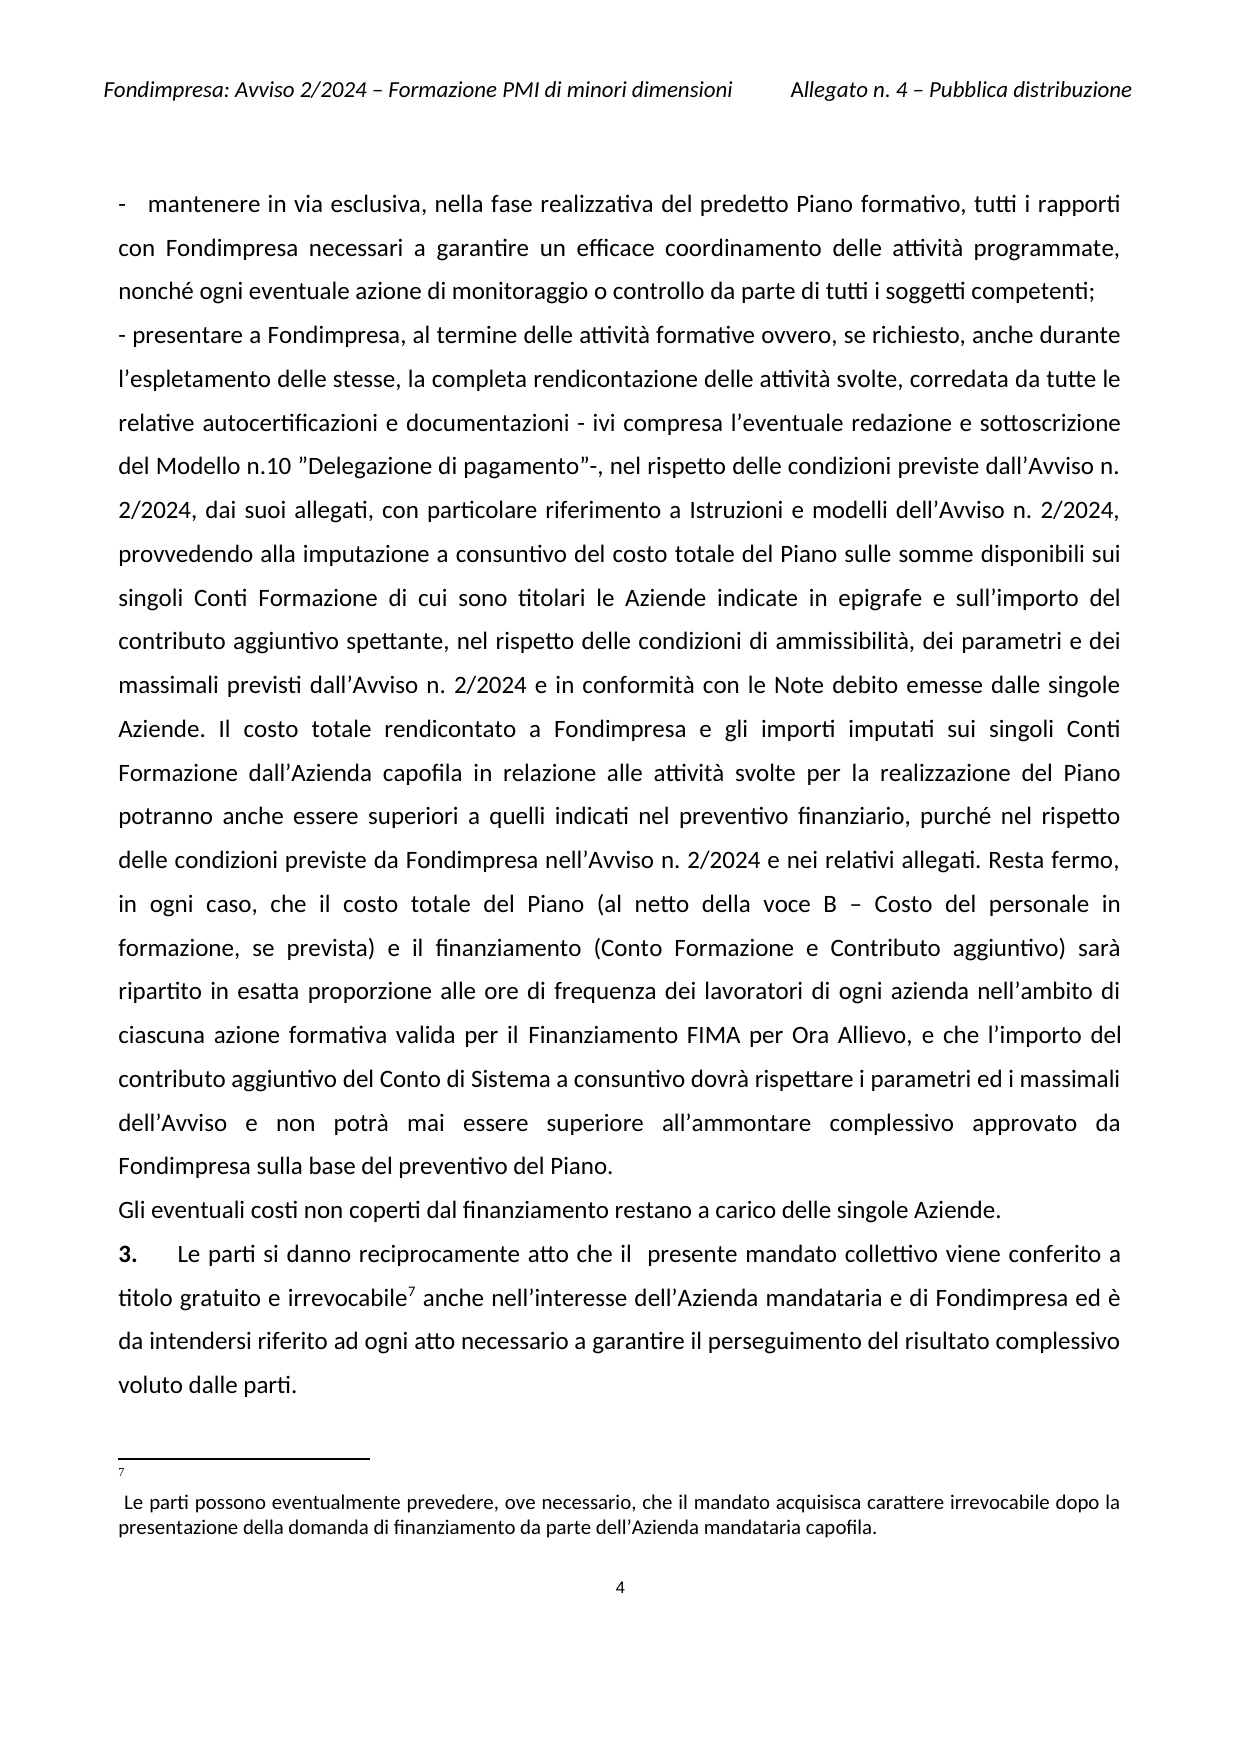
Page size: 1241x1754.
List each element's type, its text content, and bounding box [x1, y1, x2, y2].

text Gli eventuali costi non coperti dal finanziamento restano a carico delle singole Aziende. [118, 1183, 1122, 1227]
text 3. Le parti si danno reciprocamente atto che il presente mandato collettivo viene conferito a titolo gratuito e irrevocabile anche nell’interesse dell’Azienda mandataria e di Fondimpresa ed è da intendersi riferito ad ogni atto necessario a garantire il perseguimento del risultato complessivo voluto dalle parti. [118, 1227, 1122, 1402]
text - mantenere in via esclusiva, nella fase realizzativa del predetto Piano formativo, tutti i rapporti con Fondimpresa necessari a garantire un efficace coordinamento delle attività programmate, nonché ogni eventuale azione di monitoraggio o controllo da parte di tutti i soggetti competenti; [118, 177, 1122, 308]
text - presentare a Fondimpresa, al termine delle attività formative ovvero, se richiesto, anche durante l’espletamento delle stesse, la completa rendicontazione delle attività svolte, corredata da tutte le relative autocertificazioni e documentazioni - ivi compresa l’eventuale redazione e sottoscrizione del Modello n.10 ”Delegazione di pagamento”-, nel rispetto delle condizioni previste dall’Avviso n. 2/2024, dai suoi allegati, con particolare riferimento a Istruzioni e modelli dell’Avviso n. 2/2024, provvedendo alla imputazione a consuntivo del costo totale del Piano sulle somme disponibili sui singoli Conti Formazione di cui sono titolari le Aziende indicate in epigrafe e sull’importo del contributo aggiuntivo spettante, nel rispetto delle condizioni di ammissibilità, dei parametri e dei massimali previsti dall’Avviso n. 2/2024 e in conformità con le Note debito emesse dalle singole Aziende. Il costo totale rendicontato a Fondimpresa e gli importi imputati sui singoli Conti Formazione dall’Azienda capofila in relazione alle attività svolte per la realizzazione del Piano potranno anche essere superiori a quelli indicati nel preventivo finanziario, purché nel rispetto delle condizioni previste da Fondimpresa nell’Avviso n. 2/2024 e nei relativi allegati. Resta fermo, in ogni caso, che il costo totale del Piano (al netto della voce B – Costo del personale in formazione, se prevista) e il finanziamento (Conto Formazione e Contributo aggiuntivo) sarà ripartito in esatta proporzione alle ore di frequenza dei lavoratori di ogni azienda nell’ambito di ciascuna azione formativa valida per il Finanziamento FIMA per Ora Allievo, e che l’importo del contributo aggiuntivo del Conto di Sistema a consuntivo dovrà rispettare i parametri ed i massimali dell’Avviso e non potrà mai essere superiore all’ammontare complessivo approvato da Fondimpresa sulla base del preventivo del Piano. [118, 308, 1122, 1183]
